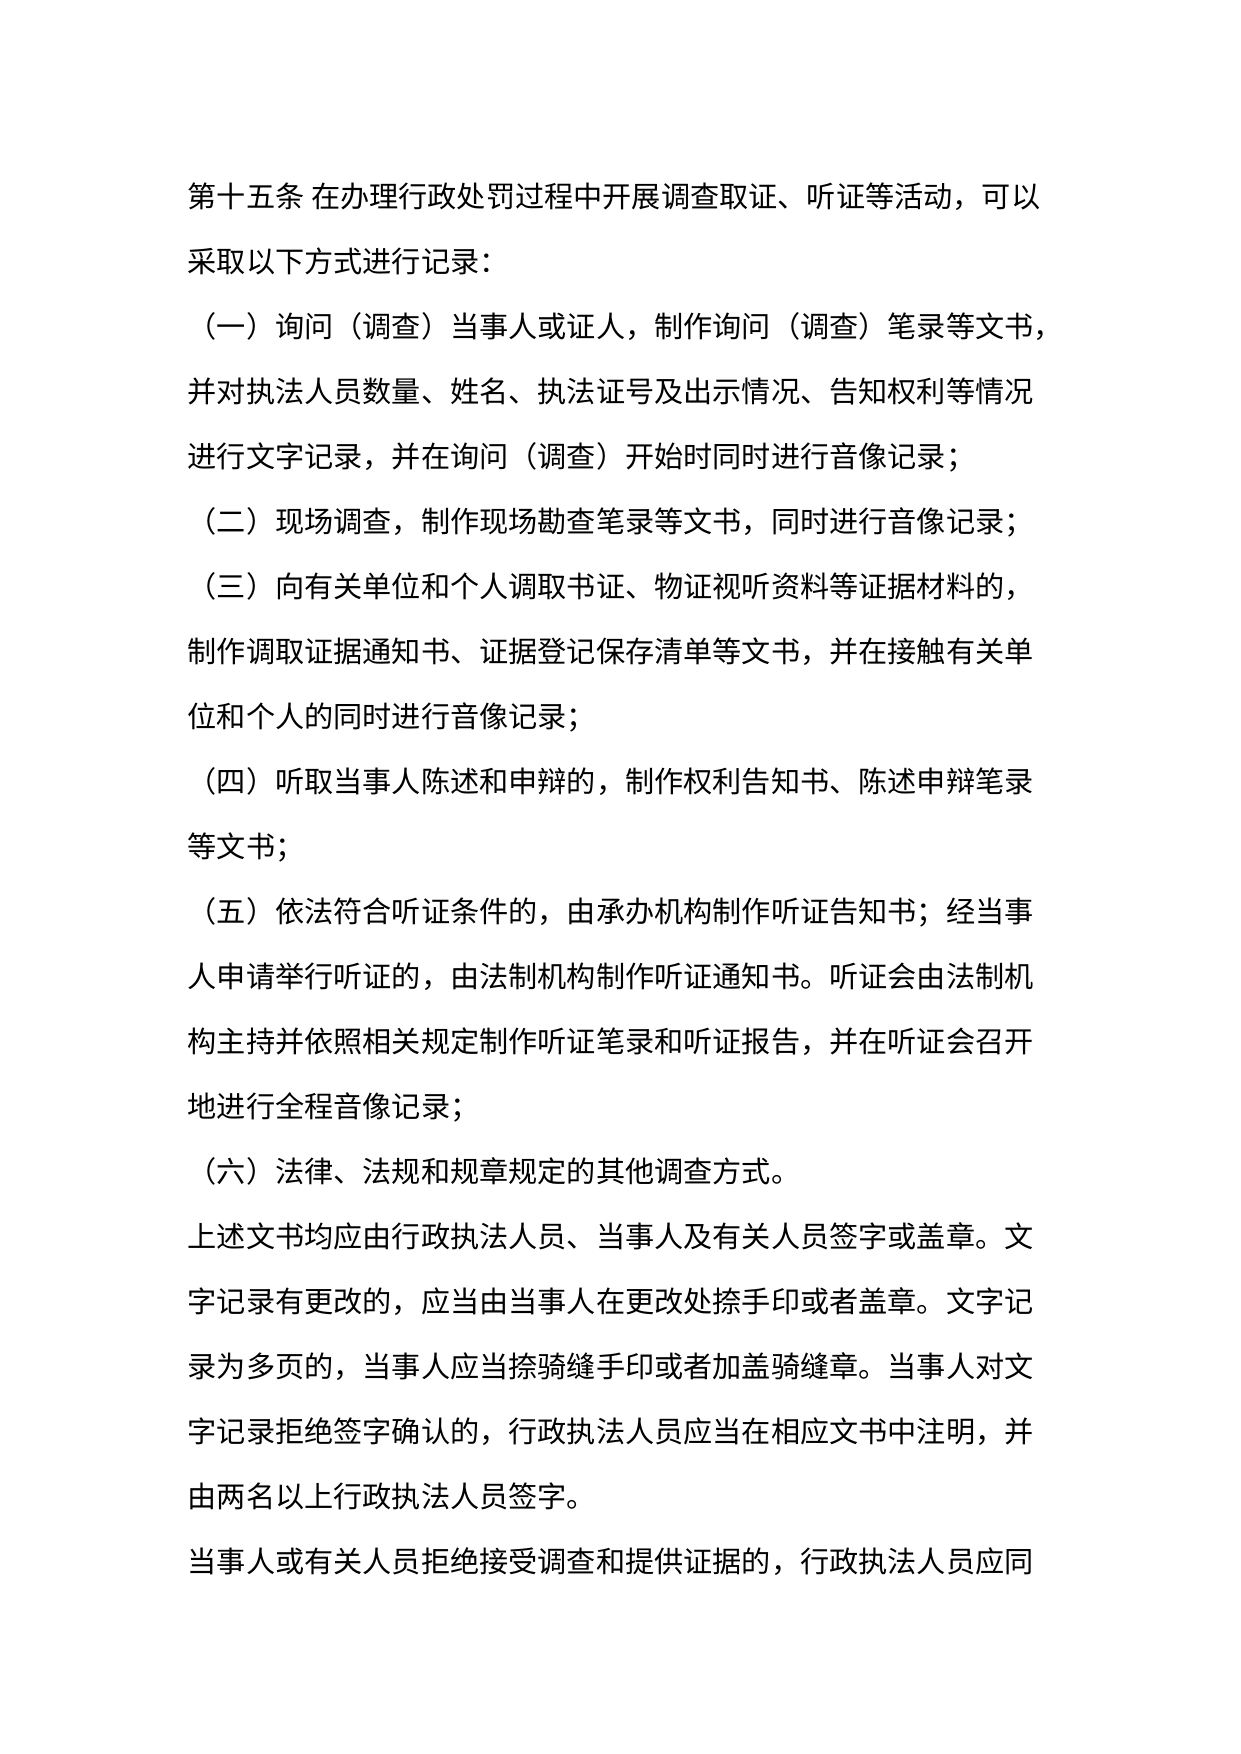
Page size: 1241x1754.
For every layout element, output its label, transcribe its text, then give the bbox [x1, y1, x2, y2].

text （二）现场调查，制作现场勘查笔录等文书，同时进行音像记录； [187, 487, 1053, 552]
text （四）听取当事人陈述和申辩的，制作权利告知书、陈述申辩笔录等文书； [187, 747, 1053, 877]
text 第十五条 在办理行政处罚过程中开展调查取证、听证等活动，可以采取以下方式进行记录： [187, 162, 1053, 292]
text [187, 1527, 1053, 1592]
text （三）向有关单位和个人调取书证、物证视听资料等证据材料的，制作调取证据通知书、证据登记保存清单等文书，并在接触有关单位和个人的同时进行音像记录； [187, 552, 1053, 747]
text （五）依法符合听证条件的，由承办机构制作听证告知书；经当事人申请举行听证的，由法制机构制作听证通知书。听证会由法制机构主持并依照相关规定制作听证笔录和听证报告，并在听证会召开地进行全程音像记录； [187, 877, 1053, 1137]
text （一）询问（调查）当事人或证人，制作询问（调查）笔录等文书，并对执法人员数量、姓名、执法证号及出示情况、告知权利等情况进行文字记录，并在询问（调查）开始时同时进行音像记录； [187, 292, 1053, 487]
text （六）法律、法规和规章规定的其他调查方式。 [187, 1137, 1053, 1202]
text 上述文书均应由行政执法人员、当事人及有关人员签字或盖章。文字记录有更改的，应当由当事人在更改处捺手印或者盖章。文字记录为多页的，当事人应当捺骑缝手印或者加盖骑缝章。当事人对文字记录拒绝签字确认的，行政执法人员应当在相应文书中注明，并由两名以上行政执法人员签字。 [187, 1202, 1053, 1527]
